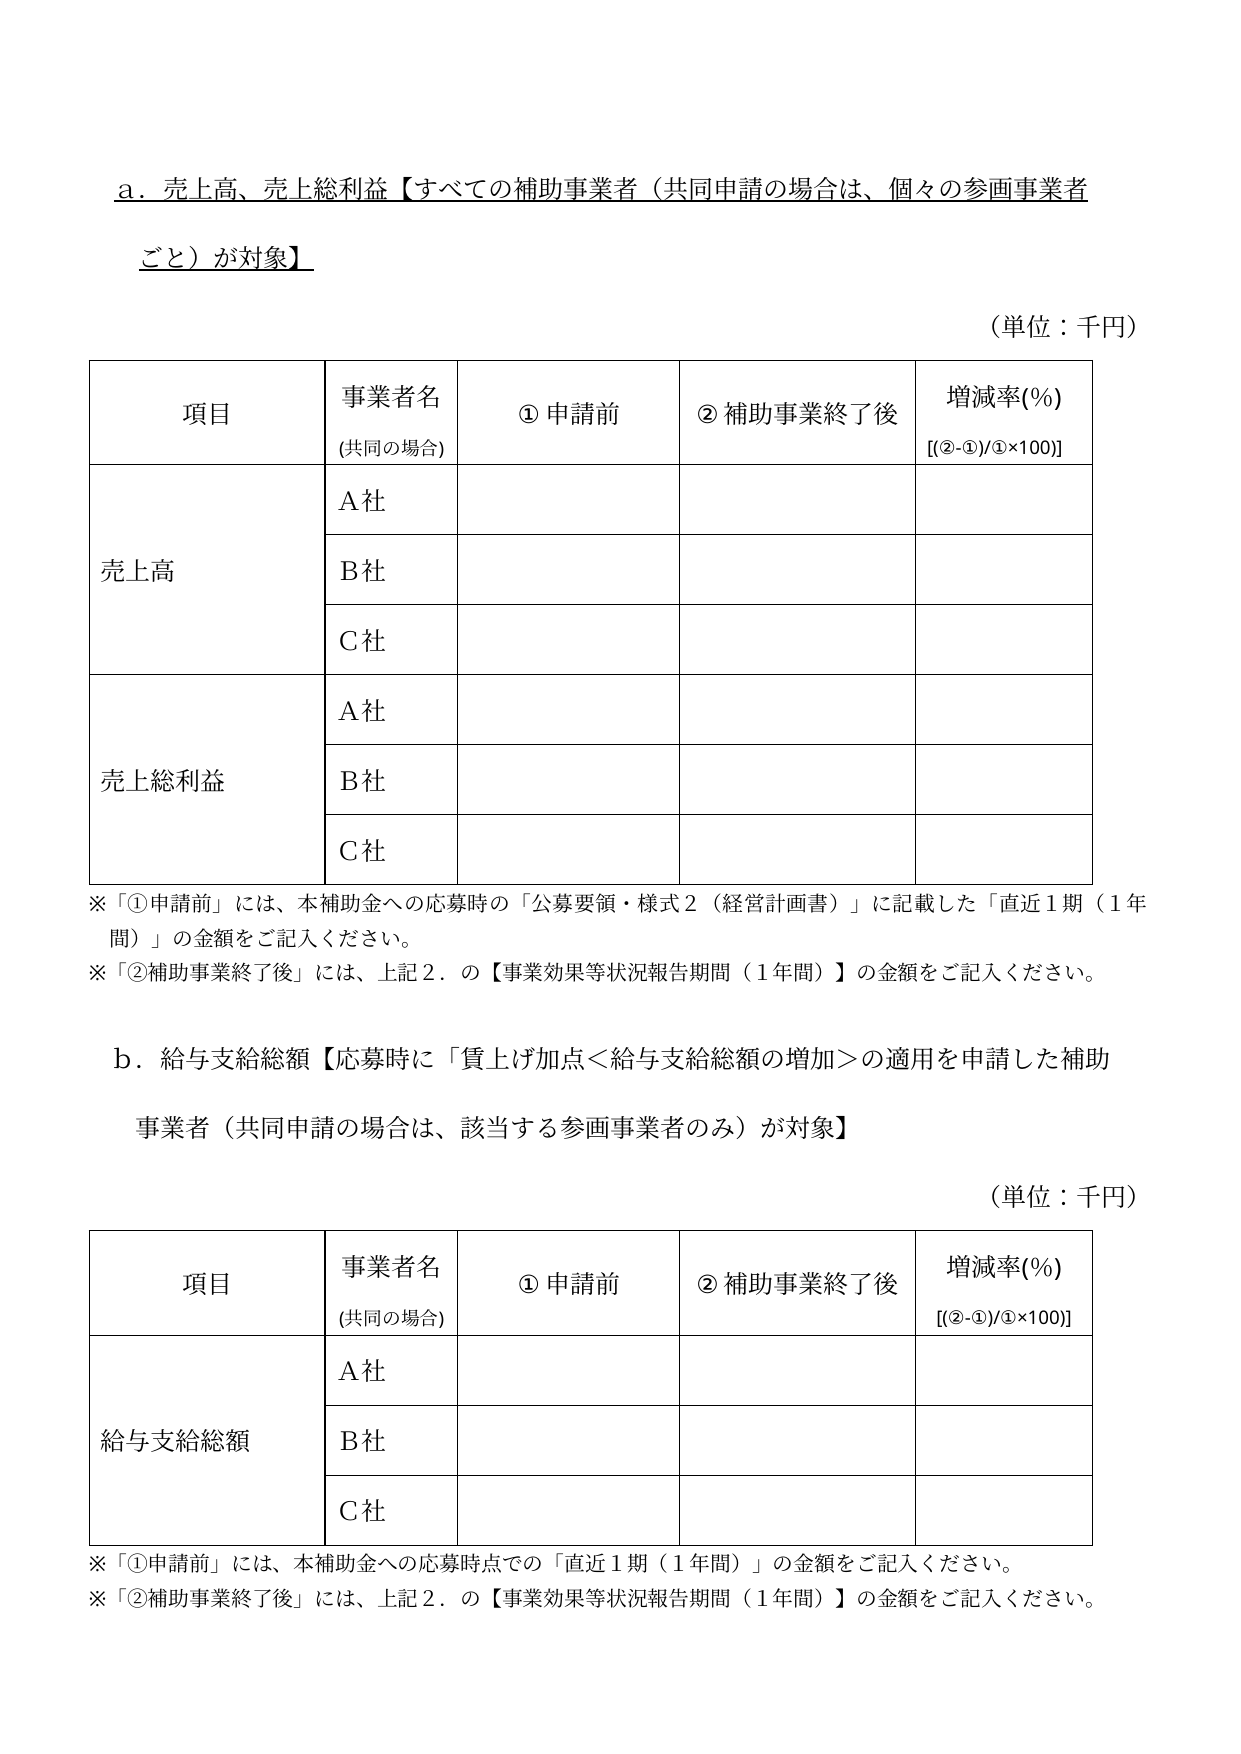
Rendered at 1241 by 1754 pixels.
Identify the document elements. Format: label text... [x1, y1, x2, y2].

table_cell [680, 1336, 915, 1404]
table_cell [916, 1336, 1092, 1404]
table_cell [916, 815, 1092, 884]
table_cell Ｃ社 [326, 815, 457, 884]
text （単位：千円） [89, 1161, 1152, 1230]
table_header 事業者名 (共同の場合) [326, 361, 457, 464]
table_header 項目 [90, 361, 324, 464]
table_cell [916, 1406, 1092, 1474]
text ｂ．給与支給総額【応募時に「賃上げ加点＜給与支給総額の増加＞の適用を申請した補助 [111, 1023, 1152, 1092]
table_cell [458, 745, 679, 814]
table_cell [680, 1406, 915, 1474]
table_header 事業者名 (共同の場合) [326, 1231, 457, 1334]
table_header 増減率(％) [(②-①)/①×100)] [916, 1231, 1092, 1334]
table_header ②補助事業終了後 [680, 1231, 915, 1334]
table_cell Ａ社 [326, 465, 457, 534]
text ※「②補助事業終了後」には、上記２．の【事業効果等状況報告期間（１年間）】の金額をご記入ください。 [89, 954, 1152, 989]
text ※「②補助事業終了後」には、上記２．の【事業効果等状況報告期間（１年間）】の金額をご記入ください。 [89, 1580, 1152, 1614]
table_cell Ｃ社 [326, 1476, 457, 1544]
text 事業者（共同申請の場合は、該当する参画事業者のみ）が対象】 [111, 1092, 1152, 1161]
table_cell [680, 465, 915, 534]
table_cell [680, 605, 915, 674]
table_cell Ａ社 [326, 675, 457, 744]
table_cell Ｃ社 [326, 605, 457, 674]
table_cell Ｂ社 [326, 745, 457, 814]
table_header 項目 [90, 1231, 324, 1334]
table_header ①申請前 [458, 361, 679, 464]
table_cell Ｂ社 [326, 1406, 457, 1474]
table_cell [458, 465, 679, 534]
table_cell [458, 535, 679, 604]
table_cell [916, 675, 1092, 744]
table_cell [916, 465, 1092, 534]
table_cell [680, 815, 915, 884]
table_cell [680, 535, 915, 604]
table_cell Ｂ社 [326, 535, 457, 604]
table_cell [458, 1336, 679, 1404]
text ※「①申請前」には、本補助金への応募時の「公募要領・様式２（経営計画書）」に記載した「直近１期（１年間）」の金額をご記入ください。 [89, 885, 1152, 954]
table_cell 給与支給総額 [90, 1336, 324, 1544]
table_cell 売上高 [90, 465, 324, 674]
table_header 増減率(％) [(②-①)/①×100)] [916, 361, 1092, 464]
table_cell Ａ社 [326, 1336, 457, 1404]
table_cell [680, 675, 915, 744]
table_cell [458, 1406, 679, 1474]
table_cell [680, 745, 915, 814]
table_cell [916, 535, 1092, 604]
table_header ①申請前 [458, 1231, 679, 1334]
table_cell [680, 1476, 915, 1544]
table_cell [458, 815, 679, 884]
table_header ②補助事業終了後 [680, 361, 915, 464]
text ※「①申請前」には、本補助金への応募時点での「直近１期（１年間）」の金額をご記入ください。 [89, 1546, 1152, 1580]
table_cell [916, 1476, 1092, 1544]
table_cell 売上総利益 [90, 675, 324, 884]
table_cell [458, 605, 679, 674]
table_cell [916, 745, 1092, 814]
table_cell [458, 675, 679, 744]
text ａ．売上高、売上総利益【すべての補助事業者（共同申請の場合は、個々の参画事業者 [89, 153, 1152, 222]
table_cell [916, 605, 1092, 674]
table_cell [458, 1476, 679, 1544]
text ごと）が対象】 [89, 222, 1152, 291]
text （単位：千円） [89, 291, 1152, 360]
